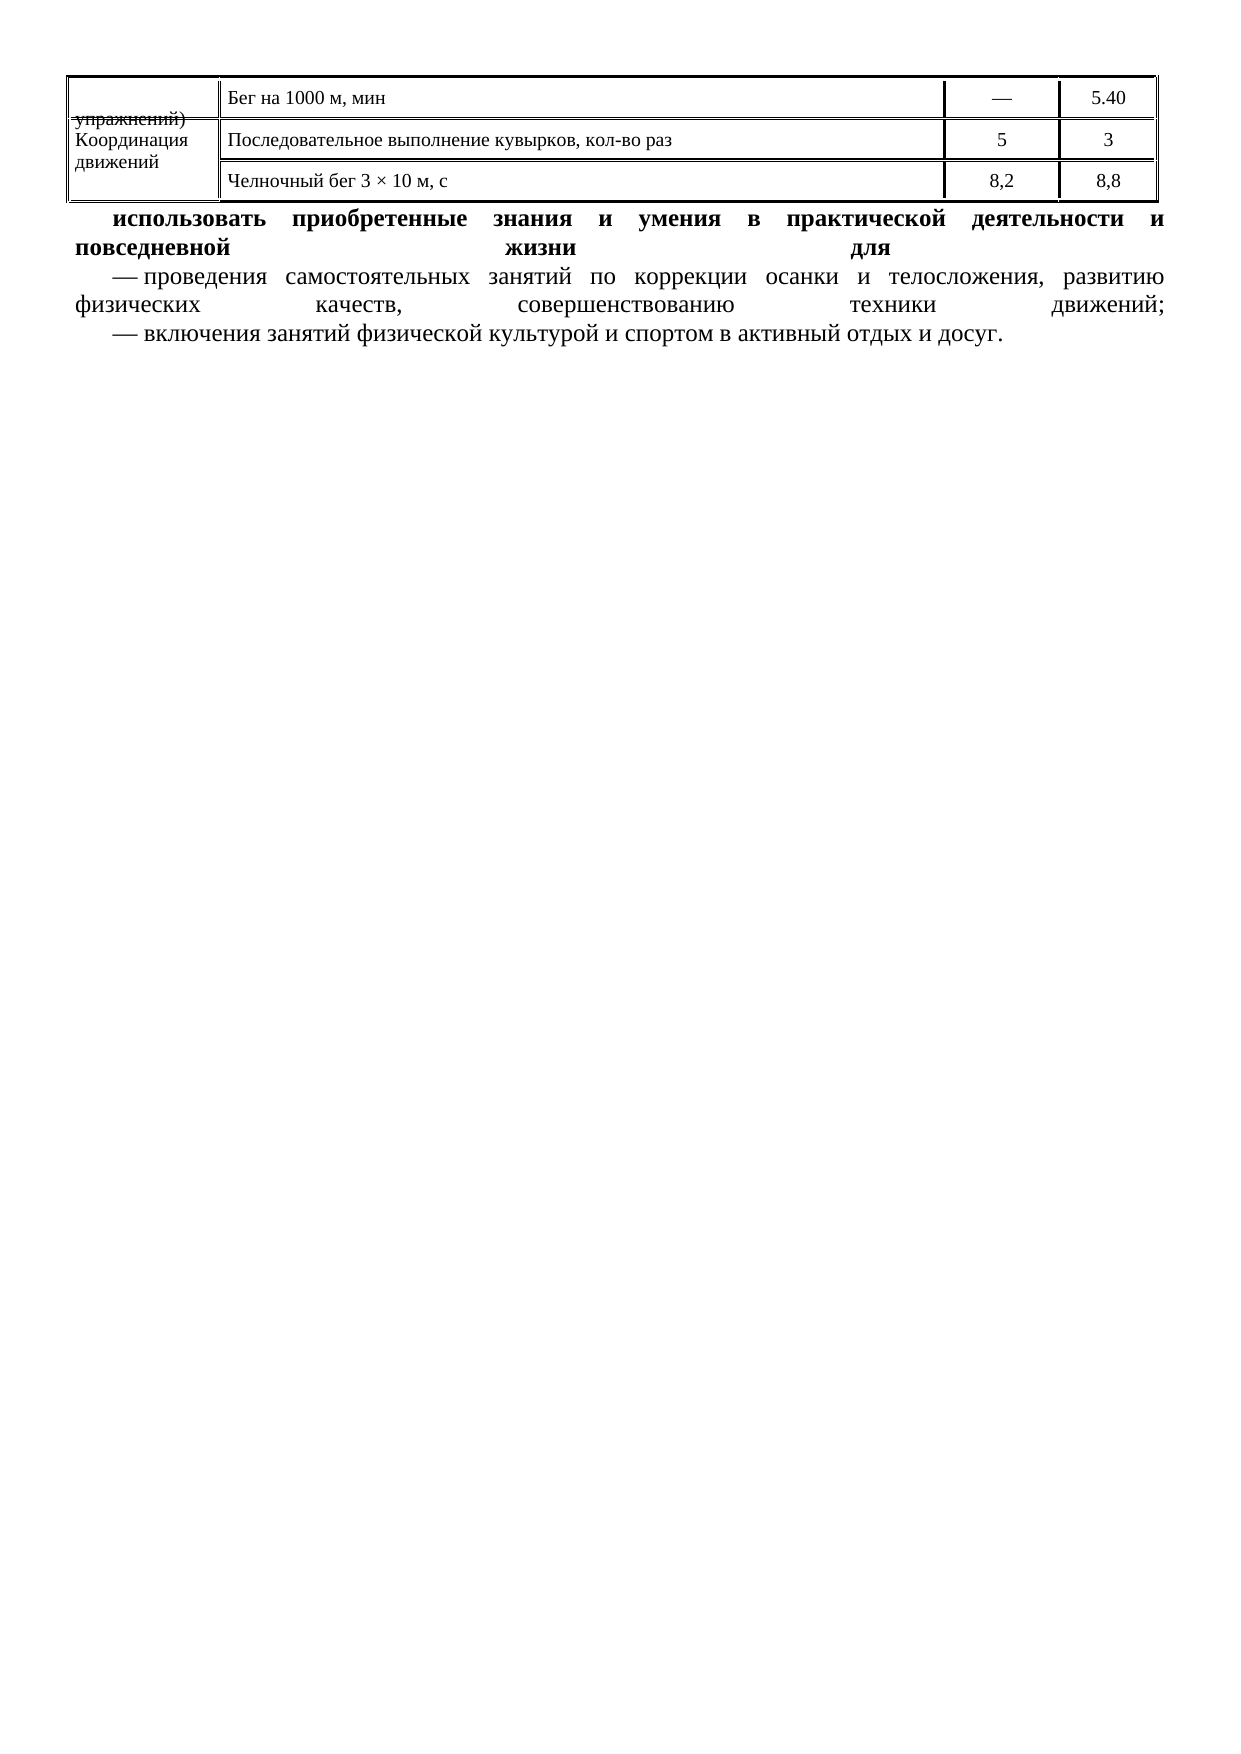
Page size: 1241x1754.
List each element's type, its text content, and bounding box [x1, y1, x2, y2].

table_cell Бег на 1000 м, мин [220, 78, 944, 117]
table_cell 8,8 [1059, 158, 1156, 200]
table_cell 3 [1059, 117, 1157, 158]
table_cell 5 [946, 120, 1058, 158]
table_cell 8,2 [944, 162, 1059, 200]
table_cell 5.40 [1059, 75, 1157, 117]
table_cell Координация движений [67, 117, 220, 200]
text использовать приобретенные знания и умения в практической деятельности и повседневной жизни для — проведения самостоятельных занятий по коррекции осанки и телосложения, развитию физических качеств, совершенствованию техники движений; — включения занятий физической культурой и спортом в активный отдых и досуг. [75, 203, 1165, 347]
table_cell Последовательное выполнение кувырков, кол-во раз [221, 120, 943, 158]
table_cell Челночный бег 3 × 10 м, с [220, 162, 944, 200]
table_cell — [944, 77, 1059, 117]
